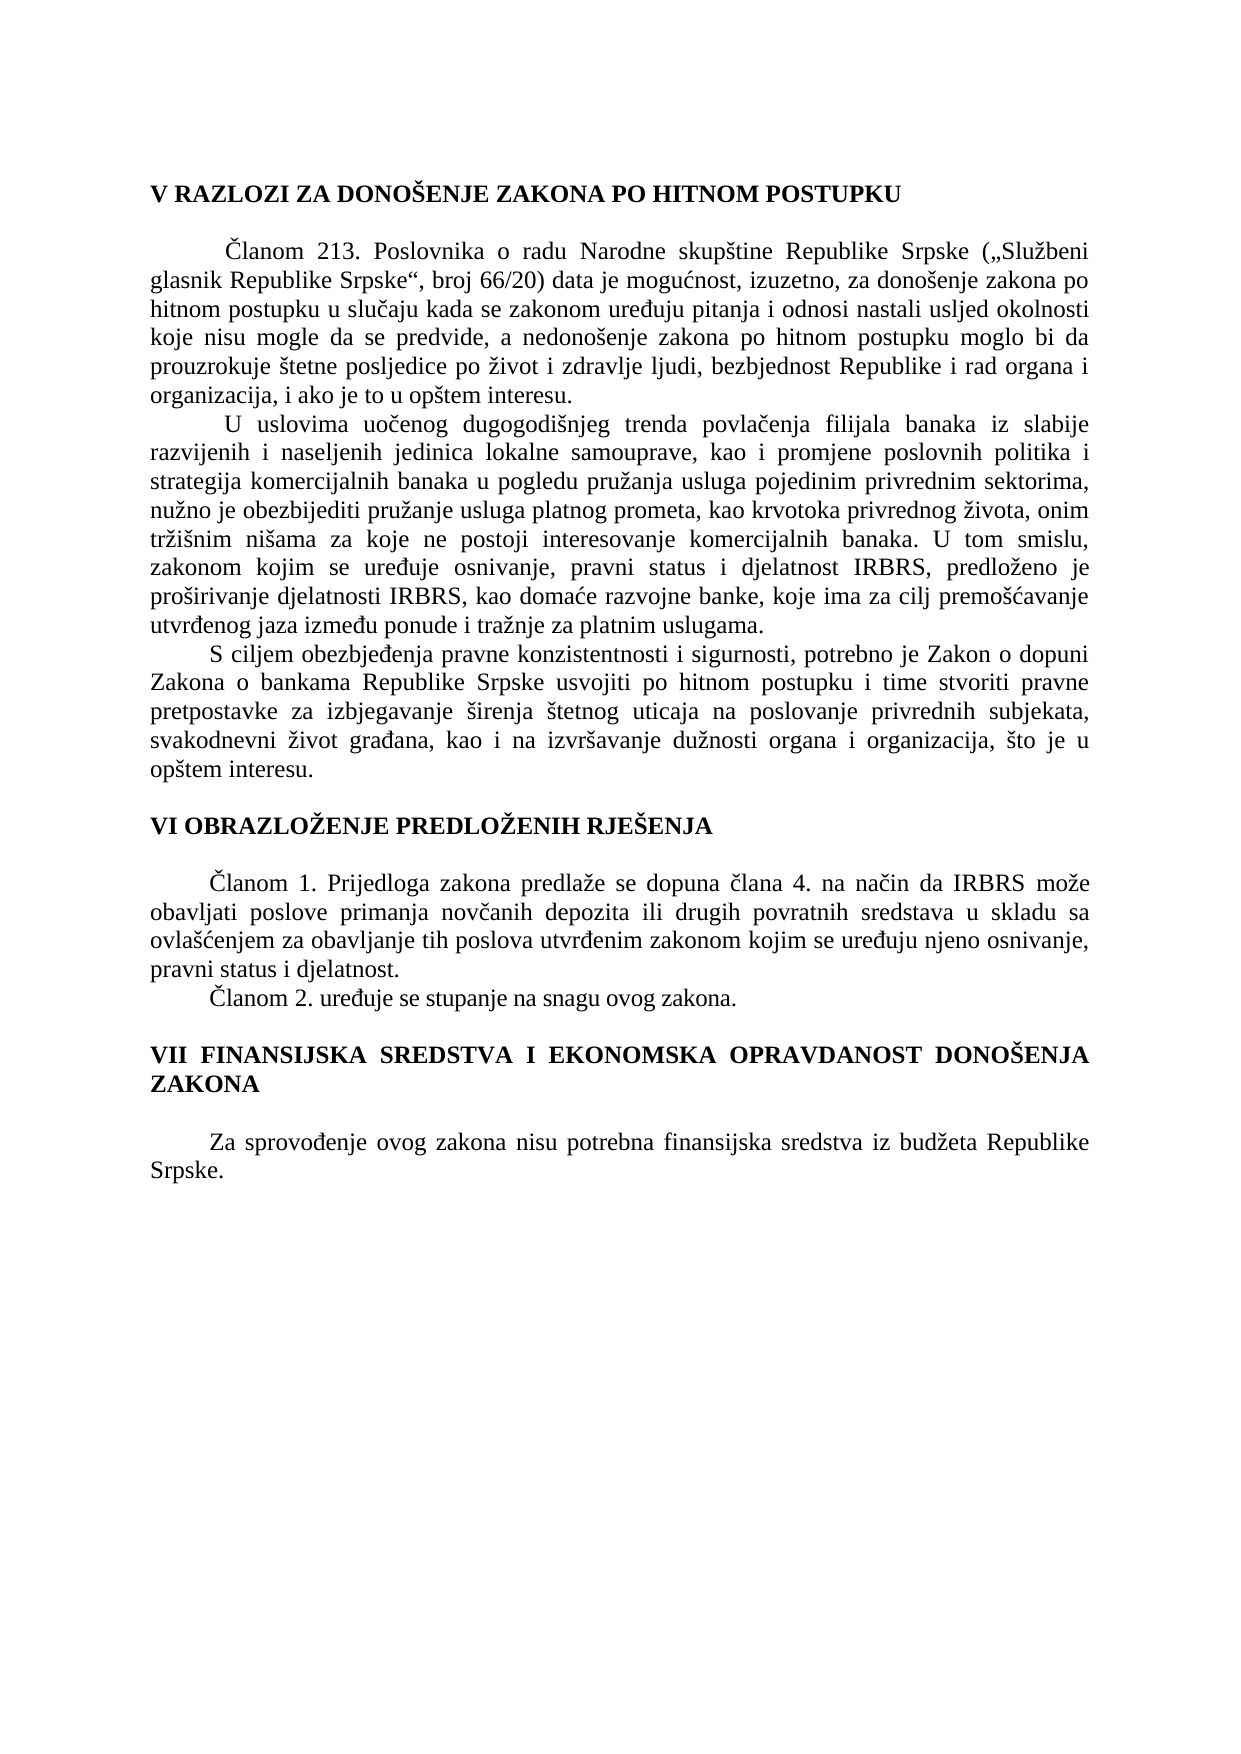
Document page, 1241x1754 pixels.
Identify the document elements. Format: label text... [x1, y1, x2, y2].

text Članom 2. uređuje se stupanje na snagu ovog zakona. [150, 983, 1090, 1012]
text VII FINANSIJSKA SREDSTVA I EKONOMSKA OPRAVDANOST DONOŠENJA ZAKONA [150, 1041, 1090, 1098]
text U uslovima uočenog dugogodišnjeg trenda povlačenja filijala banaka iz slabije razvijenih i naseljenih jedinica lokalne samouprave, kao i promjene poslovnih politika i strategija komercijalnih banaka u pogledu pružanja usluga pojedinim privrednim sektorima, nužno je obezbijediti pružanje usluga platnog prometa, kao krvotoka privrednog života, onim tržišnim nišama za koje ne postoji interesovanje komercijalnih banaka. U tom smislu, zakonom kojim se uređuje osnivanje, pravni status i djelatnost IRBRS, predloženo je proširivanje djelatnosti IRBRS, kao domaće razvojne banke, koje ima za cilj premošćavanje utvrđenog jaza između ponude i tražnje za platnim uslugama. [150, 409, 1090, 639]
text S ciljem obezbjeđenja pravne konzistentnosti i sigurnosti, potrebno je Zakon o dopuni Zakona o bankama Republike Srpske usvojiti po hitnom postupku i time stvoriti pravne pretpostavke za izbjegavanje širenja štetnog uticaja na poslovanje privrednih subjekata, svakodnevni život građana, kao i na izvršavanje dužnosti organa i organizacija, što je u opštem interesu. [150, 639, 1090, 782]
text V RAZLOZI ZA DONOŠENJE ZAKONA PO HITNOM POSTUPKU [150, 179, 1090, 207]
text VI OBRAZLOŽENJE PREDLOŽENIH RJEŠENJA [150, 811, 1090, 840]
text Članom 1. Prijedloga zakona predlaže se dopuna člana 4. na način da IRBRS može obavljati poslove primanja novčanih depozita ili drugih povratnih sredstava u skladu sa ovlašćenjem za obavljanje tih poslova utvrđenim zakonom kojim se uređuju njeno osnivanje, pravni status i djelatnost. [150, 868, 1090, 983]
text Za sprovođenje ovog zakona nisu potrebna finansijska sredstva iz budžeta Republike Srpske. [150, 1127, 1090, 1184]
text Članom 213. Poslovnika o radu Narodne skupštine Republike Srpske („Službeni glasnik Republike Srpske“, broj 66/20) data je mogućnost, izuzetno, za donošenje zakona po hitnom postupku u slučaju kada se zakonom uređuju pitanja i odnosi nastali usljed okolnosti koje nisu mogle da se predvide, a nedonošenje zakona po hitnom postupku moglo bi da prouzrokuje štetne posljedice po život i zdravlje ljudi, bezbjednost Republike i rad organa i organizacija, i ako je to u opštem interesu. [150, 236, 1090, 409]
